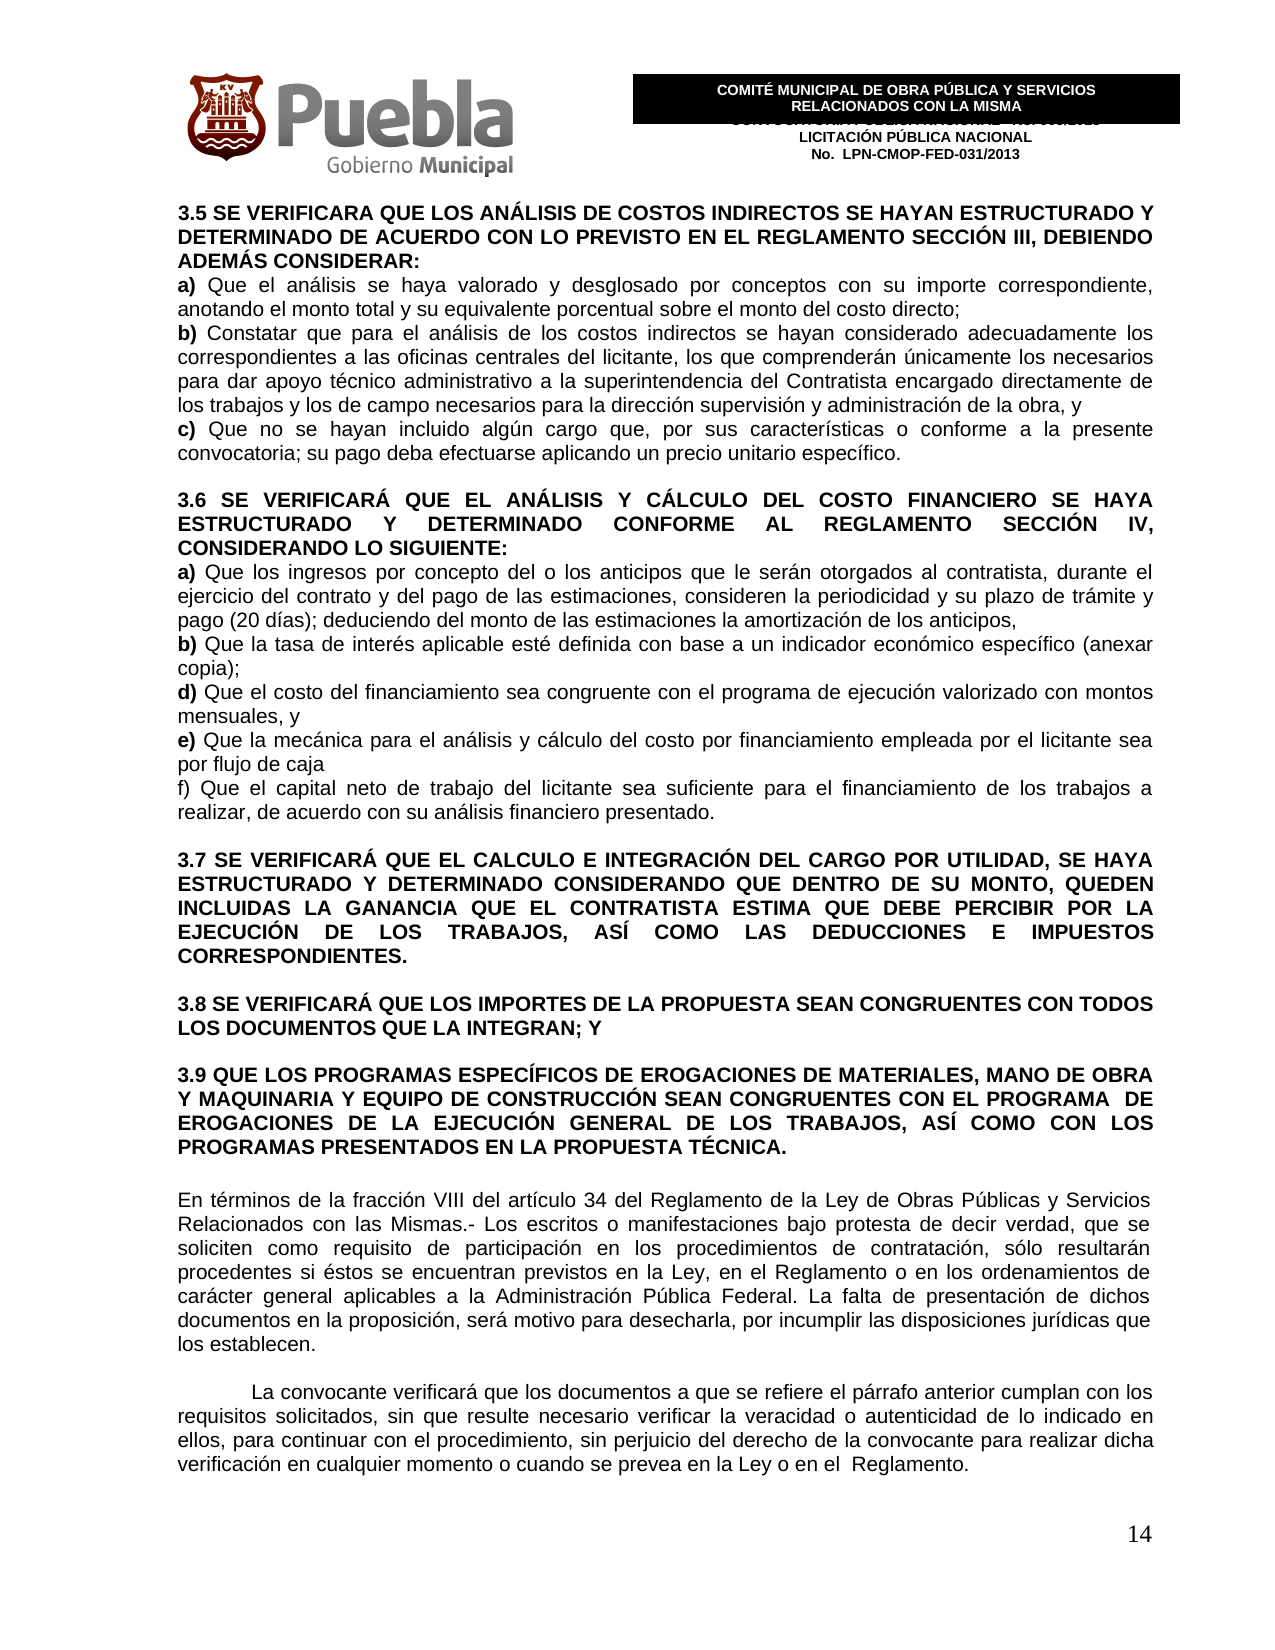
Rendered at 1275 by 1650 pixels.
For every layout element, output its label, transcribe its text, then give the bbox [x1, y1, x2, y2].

text La convocante verificará que los documentos a que se refiere el párrafo anterior cumplan con los requisitos solicitados, sin que resulte necesario verificar la veracidad o autenticidad de lo indicado en ellos, para continuar con el procedimiento, sin perjuicio del derecho de la convocante para realizar dicha verificación en cualquier momento o cuando se prevea en la Ley o en el Reglamento. [177, 1379, 1155, 1475]
text a) Que los ingresos por concepto del o los anticipos que le serán otorgados al contratista, durante el ejercicio del contrato y del pago de las estimaciones, consideren la periodicidad y su plazo de trámite y pago (20 días); deduciendo del monto de las estimaciones la amortización de los anticipos, [177, 560, 1155, 632]
text 3.5 SE VERIFICARA QUE LOS ANÁLISIS DE COSTOS INDIRECTOS SE HAYAN ESTRUCTURADO Y DETERMINADO DE ACUERDO CON LO PREVISTO EN EL REGLAMENTO SECCIÓN III, DEBIENDO ADEMÁS CONSIDERAR: [177, 201, 1155, 273]
text 3.9 QUE LOS PROGRAMAS ESPECÍFICOS DE EROGACIONES DE MATERIALES, MANO DE OBRA Y MAQUINARIA Y EQUIPO DE CONSTRUCCIÓN SEAN CONGRUENTES CON EL PROGRAMA DE EROGACIONES DE LA EJECUCIÓN GENERAL DE LOS TRABAJOS, ASÍ COMO CON LOS PROGRAMAS PRESENTADOS EN LA PROPUESTA TÉCNICA. [177, 1063, 1155, 1159]
text c) Que no se hayan incluido algún cargo que, por sus características o conforme a la presente convocatoria; su pago deba efectuarse aplicando un precio unitario específico. [177, 416, 1155, 464]
text 3.8 SE VERIFICARÁ QUE LOS IMPORTES DE LA PROPUESTA SEAN CONGRUENTES CON TODOS LOS DOCUMENTOS QUE LA INTEGRAN; Y [177, 991, 1155, 1039]
text d) Que el costo del financiamiento sea congruente con el programa de ejecución valorizado con montos mensuales, y [177, 680, 1155, 728]
text a) Que el análisis se haya valorado y desglosado por conceptos con su importe correspondiente, anotando el monto total y su equivalente porcentual sobre el monto del costo directo; [177, 273, 1155, 321]
text f) Que el capital neto de trabajo del licitante sea suficiente para el financiamiento de los trabajos a realizar, de acuerdo con su análisis financiero presentado. [177, 776, 1155, 824]
text b) Que la tasa de interés aplicable esté definida con base a un indicador económico específico (anexar copia); [177, 632, 1155, 680]
text 3.7 SE VERIFICARÁ QUE EL CALCULO E INTEGRACIÓN DEL CARGO POR UTILIDAD, SE HAYA ESTRUCTURADO Y DETERMINADO CONSIDERANDO QUE DENTRO DE SU MONTO, QUEDEN INCLUIDAS LA GANANCIA QUE EL CONTRATISTA ESTIMA QUE DEBE PERCIBIR POR LA EJECUCIÓN DE LOS TRABAJOS, ASÍ COMO LAS DEDUCCIONES E IMPUESTOS CORRESPONDIENTES. [177, 848, 1155, 967]
picture [187, 73, 513, 177]
text b) Constatar que para el análisis de los costos indirectos se hayan considerado adecuadamente los correspondientes a las oficinas centrales del licitante, los que comprenderán únicamente los necesarios para dar apoyo técnico administrativo a la superintendencia del Contratista encargado directamente de los trabajos y los de campo necesarios para la dirección supervisión y administración de la obra, y [177, 321, 1155, 416]
text En términos de la fracción VIII del artículo 34 del Reglamento de la Ley de Obras Públicas y Servicios Relacionados con las Mismas.- Los escritos o manifestaciones bajo protesta de decir verdad, que se soliciten como requisito de participación en los procedimientos de contratación, sólo resultarán procedentes si éstos se encuentran previstos en la Ley, en el Reglamento o en los ordenamientos de carácter general aplicables a la Administración Pública Federal. La falta de presentación de dichos documentos en la proposición, será motivo para desecharla, por incumplir las disposiciones jurídicas que los establecen. [177, 1188, 1152, 1356]
text 3.6 SE VERIFICARÁ QUE EL ANÁLISIS Y CÁLCULO DEL COSTO FINANCIERO SE HAYA ESTRUCTURADO Y DETERMINADO CONFORME AL REGLAMENTO SECCIÓN IV, CONSIDERANDO LO SIGUIENTE: [177, 488, 1155, 560]
text e) Que la mecánica para el análisis y cálculo del costo por financiamiento empleada por el licitante sea por flujo de caja [177, 728, 1155, 776]
